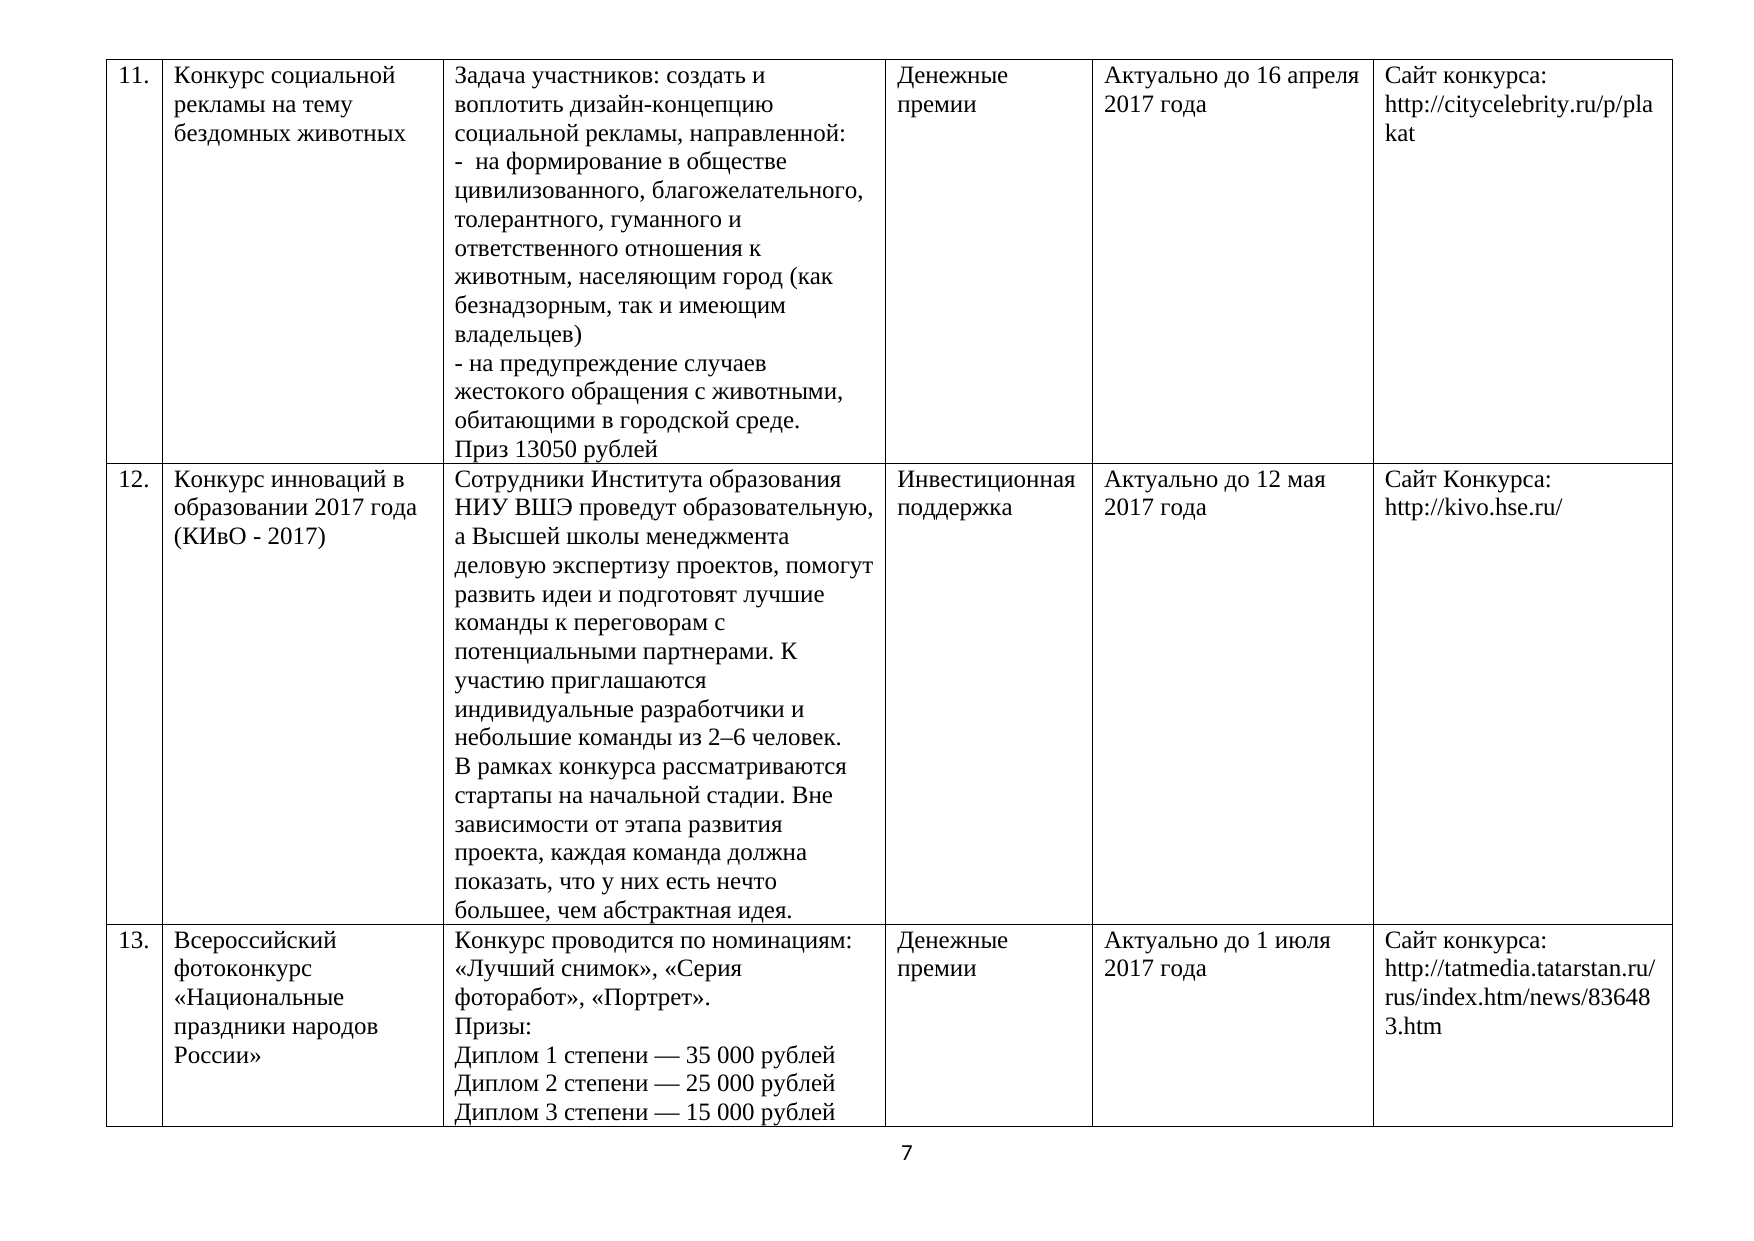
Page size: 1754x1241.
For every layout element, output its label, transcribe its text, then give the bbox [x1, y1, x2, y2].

table_cell Инвестиционная поддержка [886, 464, 1092, 924]
table_cell Сотрудники Института образования НИУ ВШЭ проведут образовательную, а Высшей школы менеджмента деловую экспертизу проектов, помогут развить идеи и подготовят лучшие команды к переговорам с потенциальными партнерами. К участию приглашаются индивидуальные разработчики и небольшие команды из 2–6 человек. В рамках конкурса рассматриваются стартапы на начальной стадии. Вне зависимости от этапа развития проекта, каждая команда должна показать, что у них есть нечто большее, чем абстрактная идея. [444, 464, 885, 924]
table_cell [107, 925, 162, 1126]
table_cell [107, 60, 162, 463]
table_cell Всероссийский фотоконкурс «Национальные праздники народов России» [163, 925, 443, 1126]
table_cell Конкурс инноваций в образовании 2017 года (КИвО - 2017) [163, 464, 443, 924]
table_cell Денежные премии [886, 60, 1092, 463]
table_cell Сайт конкурса: http://citycelebrity.ru/p/plakat [1374, 60, 1672, 463]
table_cell Сайт конкурса: http://tatmedia.tatarstan.ru/rus/index.htm/news/836483.htm [1374, 925, 1672, 1126]
table_cell Конкурс социальной рекламы на тему бездомных животных [163, 60, 443, 463]
table_cell Конкурс проводится по номинациям: «Лучший снимок», «Серия фоторабот», «Портрет». Призы: Диплом 1 степени — 35 000 рублей Диплом 2 степени — 25 000 рублей Диплом 3 степени — 15 000 рублей [444, 925, 885, 1126]
table_cell Денежные премии [886, 925, 1092, 1126]
table_cell Актуально до 16 апреля 2017 года [1093, 60, 1373, 463]
table_cell Задача участников: создать и воплотить дизайн-концепцию социальной рекламы, направленной: - на формирование в обществе цивилизованного, благожелательного, толерантного, гуманного и ответственного отношения к животным, населяющим город (как безнадзорным, так и имеющим владельцев) - на предупреждение случаев жестокого обращения с животными, обитающими в городской среде. Приз 13050 рублей [444, 60, 885, 463]
table_cell Сайт Конкурса: http://kivo.hse.ru/ [1374, 464, 1672, 924]
table_cell Актуально до 1 июля 2017 года [1093, 925, 1373, 1126]
table_cell Актуально до 12 мая 2017 года [1093, 464, 1373, 924]
table_cell [107, 464, 162, 924]
